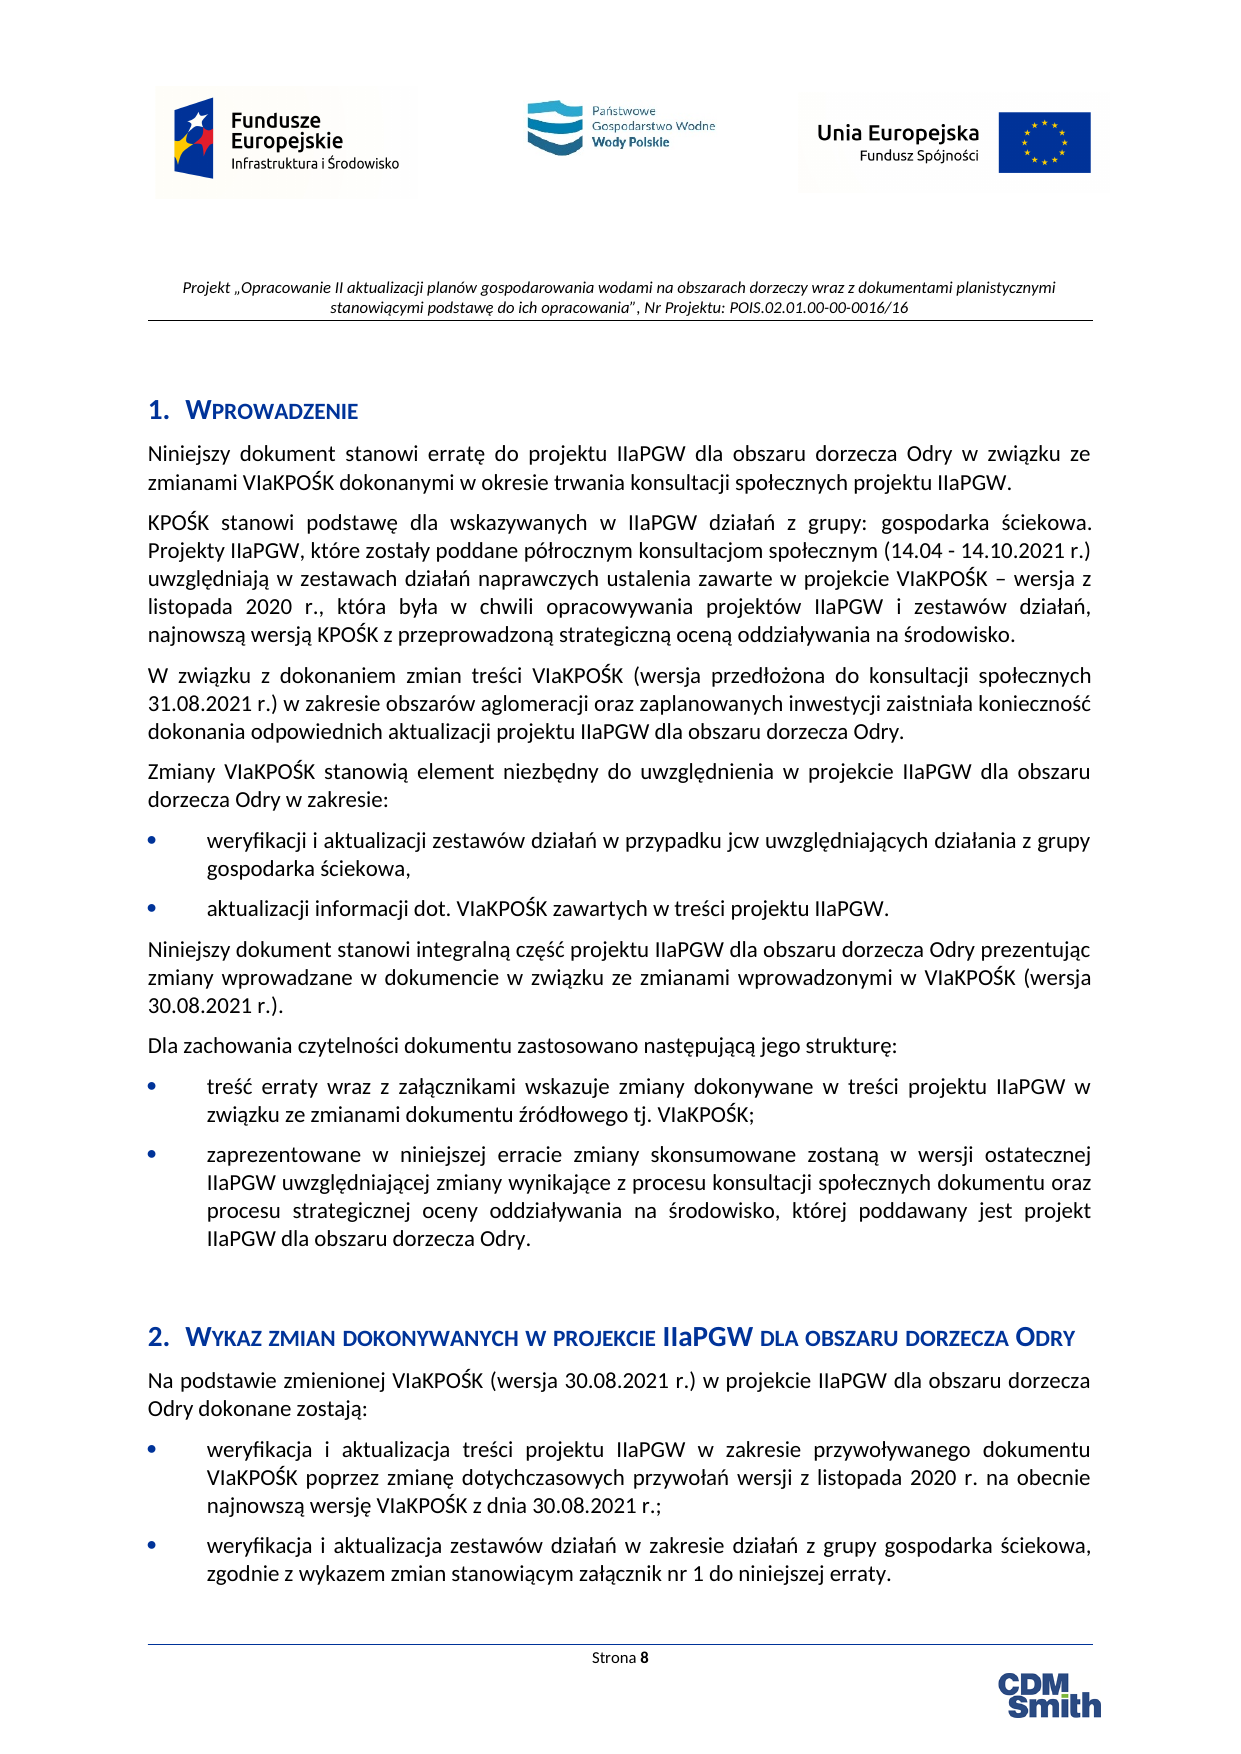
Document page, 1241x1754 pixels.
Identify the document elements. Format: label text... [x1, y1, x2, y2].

text Niniejszy dokument stanowi integralną część projektu IIaPGW dla obszaru dorzecza Odry prezentując zmiany wprowadzane w dokumencie w związku ze zmianami wprowadzonymi w VIaKPOŚK (wersja 30.08.2021 r.). [148, 935, 1093, 1019]
picture [523, 100, 720, 156]
list treść erraty wraz z załącznikami wskazuje zmiany dokonywane w treści projektu IIaPGW w związku ze zmianami dokumentu źródłowego tj. VIaKPOŚK; [148, 1072, 1093, 1128]
text KPOŚK stanowi podstawę dla wskazywanych w IIaPGW działań z grupy: gospodarka ściekowa. Projekty IIaPGW, które zostały poddane półrocznym konsultacjom społecznym (14.04 - 14.10.2021 r.) uwzględniają w zestawach działań naprawczych ustalenia zawarte w projekcie VIaKPOŚK – wersja z listopada 2020 r., która była w chwili opracowywania projektów IIaPGW i zestawów działań, najnowszą wersją KPOŚK z przeprowadzoną strategiczną oceną oddziaływania na środowisko. [148, 508, 1093, 648]
picture [155, 86, 418, 199]
list aktualizacji informacji dot. VIaKPOŚK zawartych w treści projektu IIaPGW. [148, 894, 1093, 922]
subtitle Wykaz zmian dokonywanych w projekcie IIaPGW dla obszaru dorzecza Odry [148, 1318, 1093, 1354]
text Dla zachowania czytelności dokumentu zastosowano następującą jego strukturę: [148, 1031, 1093, 1059]
list weryfikacja i aktualizacja zestawów działań w zakresie działań z grupy gospodarka ściekowa, zgodnie z wykazem zmian stanowiącym załącznik nr 1 do niniejszej erraty. [148, 1531, 1093, 1587]
text Niniejszy dokument stanowi erratę do projektu IIaPGW dla obszaru dorzecza Odry w związku ze zmianami VIaKPOŚK dokonanymi w okresie trwania konsultacji społecznych projektu IIaPGW. [148, 439, 1093, 496]
list weryfikacji i aktualizacji zestawów działań w przypadku jcw uwzględniających działania z grupy gospodarka ściekowa, [148, 826, 1093, 882]
text W związku z dokonaniem zmian treści VIaKPOŚK (wersja przedłożona do konsultacji społecznych 31.08.2021 r.) w zakresie obszarów aglomeracji oraz zaplanowanych inwestycji zaistniała konieczność dokonania odpowiednich aktualizacji projektu IIaPGW dla obszaru dorzecza Odry. [148, 661, 1093, 745]
picture [996, 1671, 1103, 1719]
text Na podstawie zmienionej VIaKPOŚK (wersja 30.08.2021 r.) w projekcie IIaPGW dla obszaru dorzecza Odry dokonane zostają: [148, 1366, 1093, 1422]
list weryfikacja i aktualizacja treści projektu IIaPGW w zakresie przywoływanego dokumentu VIaKPOŚK poprzez zmianę dotychczasowych przywołań wersji z listopada 2020 r. na obecnie najnowszą wersję VIaKPOŚK z dnia 30.08.2021 r.; [148, 1435, 1093, 1519]
list zaprezentowane w niniejszej erracie zmiany skonsumowane zostaną w wersji ostatecznej IIaPGW uwzględniającej zmiany wynikające z procesu konsultacji społecznych dokumentu oraz procesu strategicznej oceny oddziaływania na środowisko, której poddawany jest projekt IIaPGW dla obszaru dorzecza Odry. [148, 1141, 1093, 1253]
picture [798, 92, 1111, 193]
subtitle Wprowadzenie [148, 391, 1093, 427]
text Zmiany VIaKPOŚK stanowią element niezbędny do uwzględnienia w projekcie IIaPGW dla obszaru dorzecza Odry w zakresie: [148, 757, 1093, 813]
